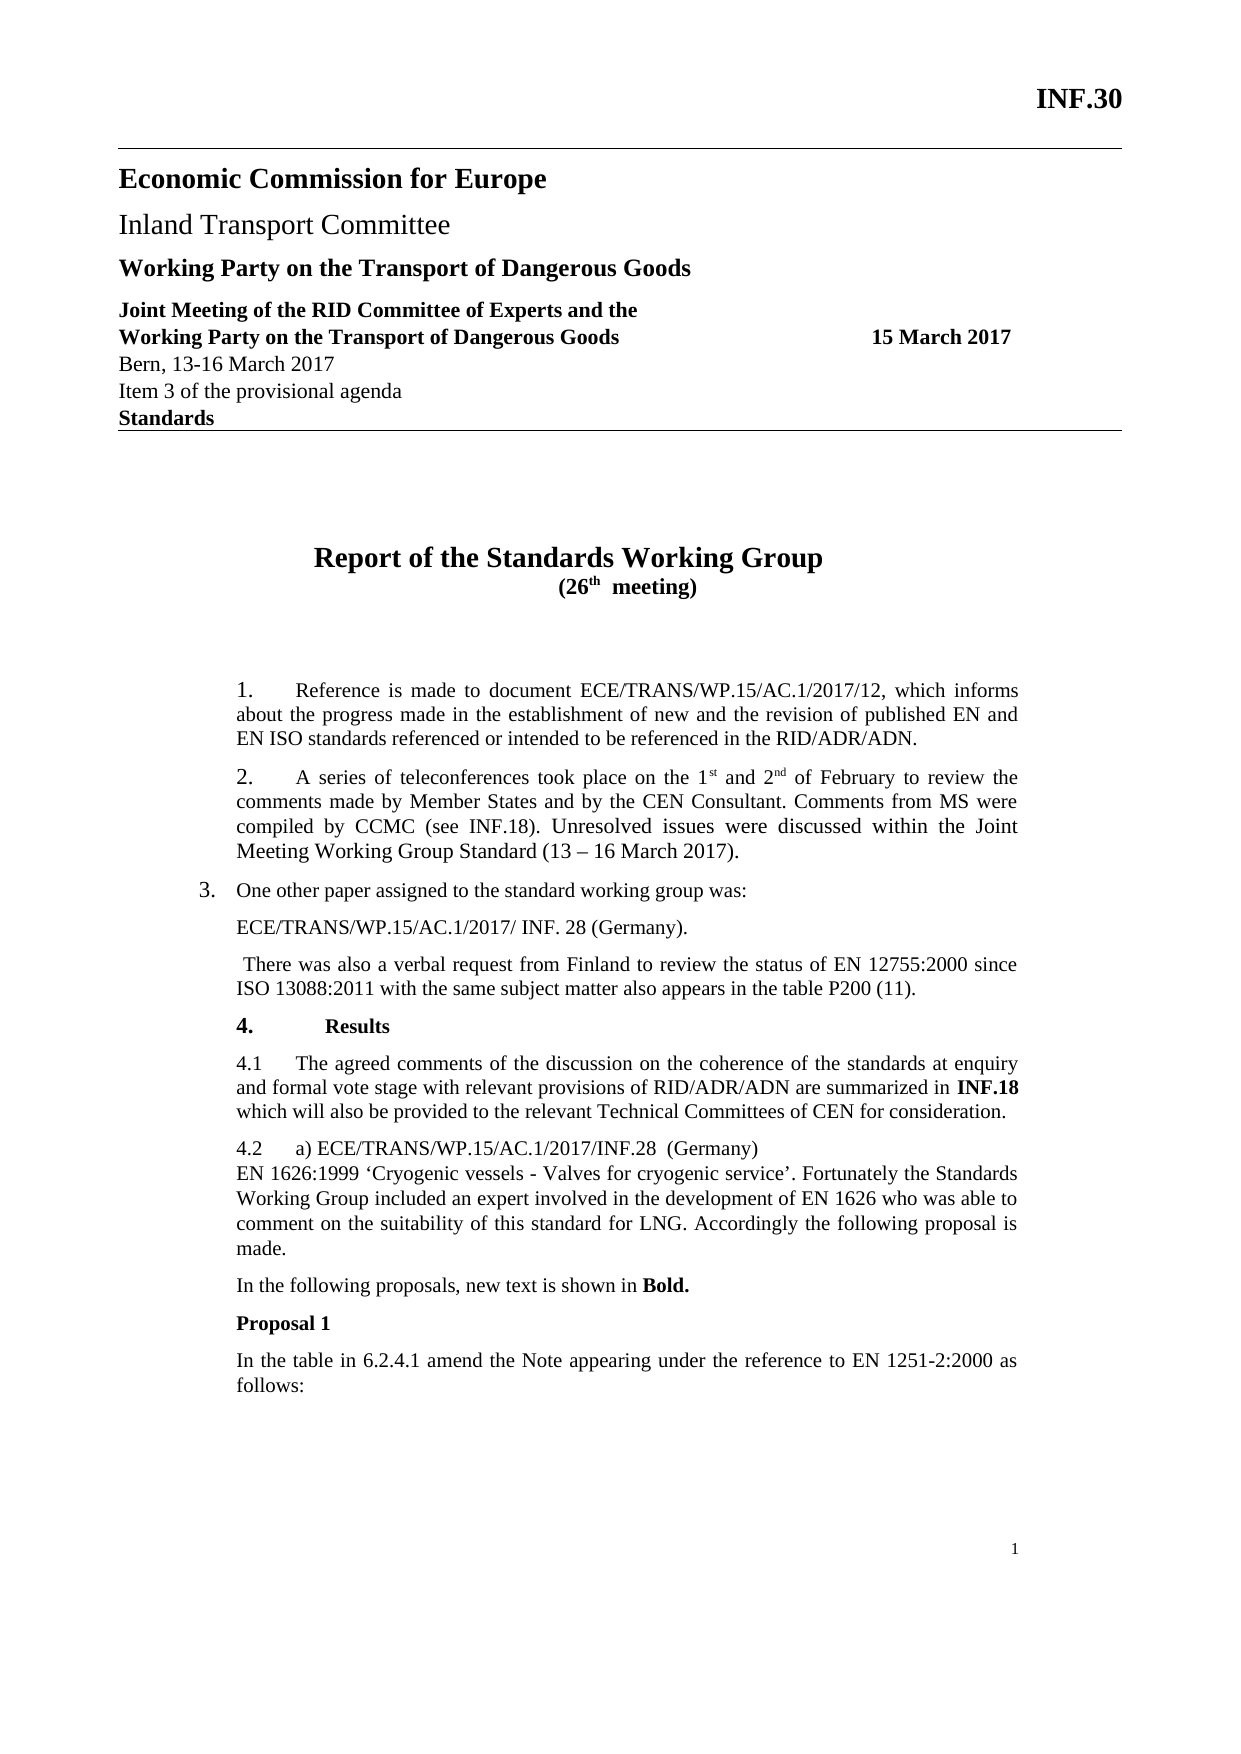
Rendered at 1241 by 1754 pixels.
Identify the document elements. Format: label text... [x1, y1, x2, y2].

list In the following proposals, new text is shown in Bold. [236, 1272, 1019, 1297]
text (26th meeting) [236, 573, 1019, 599]
list Results [236, 1012, 1019, 1039]
table_cell Economic Commission for Europe Inland Transport Committee Working Party on the Transport of Dangerous Goods Joint Meeting of the RID Committee of Experts and the Working Party on the Transport of Dangerous Goods 15 March 2017 Bern, 13-16 March 2017 Item 3 of the provisional agenda Standards [118, 149, 1122, 430]
text 4.1 The agreed comments of the discussion on the coherence of the standards at enquiry and formal vote stage with relevant provisions of RID/ADR/ADN are summarized in INF.18 which will also be provided to the relevant Technical Committees of CEN for consideration. [236, 1051, 1019, 1123]
table_header INF.30 [118, 59, 1122, 148]
list One other paper assigned to the standard working group was: [118, 876, 1019, 903]
text ECE/TRANS/WP.15/AC.1/2017/ INF. 28 (Germany). [236, 915, 1019, 939]
list EN 1626:1999 ‘Cryogenic vessels - Valves for cryogenic service’. Fortunately the Standards Working Group included an expert involved in the development of EN 1626 who was able to comment on the suitability of this standard for LNG. Accordingly the following proposal is made. [236, 1160, 1019, 1260]
list A series of teleconferences took place on the 1st and 2nd of February to review the comments made by Member States and by the CEN Consultant. Comments from MS were compiled by CCMC (see INF.18). Unresolved issues were discussed within the Joint Meeting Working Group Standard (13 – 16 March 2017). [236, 763, 1019, 864]
list Proposal 1 [236, 1310, 1019, 1335]
list In the table in 6.2.4.1 amend the Note appearing under the reference to EN 1251-2:2000 as follows: [236, 1347, 1019, 1397]
text 4.2 a) ECE/TRANS/WP.15/AC.1/2017/INF.28 (Germany) [236, 1136, 1019, 1160]
text There was also a verbal request from Finland to review the status of EN 12755:2000 since ISO 13088:2011 with the same subject matter also appears in the table P200 (11). [236, 952, 1019, 1000]
list Reference is made to document ECE/TRANS/WP.15/AC.1/2017/12, which informs about the progress made in the establishment of new and the revision of published EN and EN ISO standards referenced or intended to be referenced in the RID/ADR/ADN. [236, 676, 1019, 750]
text Report of the Standards Working Group [118, 540, 1019, 573]
